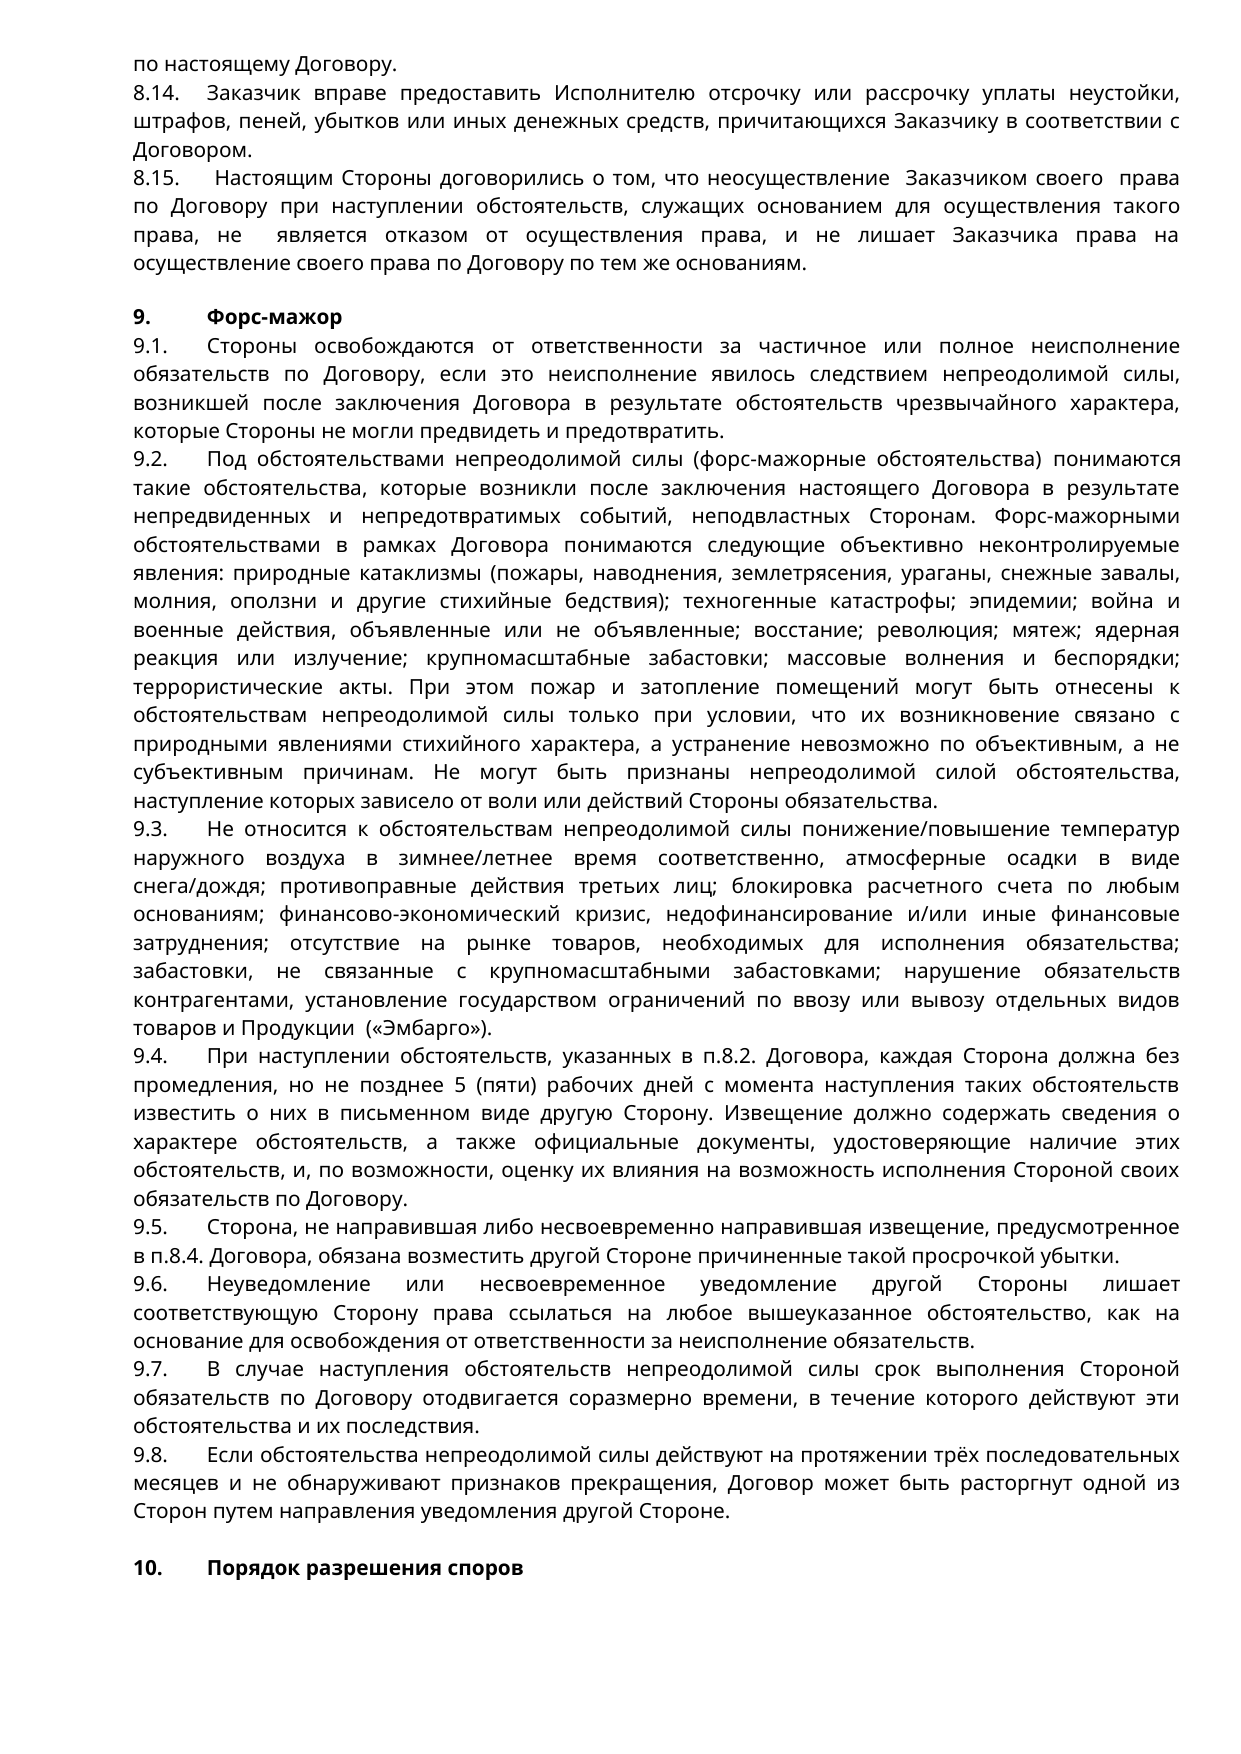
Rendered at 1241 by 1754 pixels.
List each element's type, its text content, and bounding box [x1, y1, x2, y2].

list В случае наступления обстоятельств непреодолимой силы срок выполнения Стороной обязательств по Договору отодвигается соразмерно времени, в течение которого действуют эти обстоятельства и их последствия. [133, 1354, 1181, 1440]
list Стороны освобождаются от ответственности за частичное или полное неисполнение обязательств по Договору, если это неисполнение явилось следствием непреодолимой силы, возникшей после заключения Договора в результате обстоятельств чрезвычайного характера, которые Стороны не могли предвидеть и предотвратить. [133, 331, 1181, 444]
list Неуведомление или несвоевременное уведомление другой Стороны лишает соответствующую Сторону права ссылаться на любое вышеуказанное обстоятельство, как на основание для освобождения от ответственности за неисполнение обязательств. [133, 1269, 1181, 1354]
subtitle Форс-мажор [133, 302, 1181, 331]
list Под обстоятельствами непреодолимой силы (форс-мажорные обстоятельства) понимаются такие обстоятельства, которые возникли после заключения настоящего Договора в результате непредвиденных и непредотвратимых событий, неподвластных Сторонам. Форс-мажорными обстоятельствами в рамках Договора понимаются следующие объективно неконтролируемые явления: природные катаклизмы (пожары, наводнения, землетрясения, ураганы, снежные завалы, молния, оползни и другие стихийные бедствия); техногенные катастрофы; эпидемии; война и военные действия, объявленные или не объявленные; восстание; революция; мятеж; ядерная реакция или излучение; крупномасштабные забастовки; массовые волнения и беспорядки; террористические акты. При этом пожар и затопление помещений могут быть отнесены к обстоятельствам непреодолимой силы только при условии, что их возникновение связано с природными явлениями стихийного характера, а устранение невозможно по объективным, а не субъективным причинам. Не могут быть признаны непреодолимой силой обстоятельства, наступление которых зависело от воли или действий Стороны обязательства. [133, 444, 1181, 814]
list Сторона, не направившая либо несвоевременно направившая извещение, предусмотренное в п.8.4. Договора, обязана возместить другой Стороне причиненные такой просрочкой убытки. [133, 1212, 1181, 1269]
list При наступлении обстоятельств, указанных в п.8.2. Договора, каждая Сторона должна без промедления, но не позднее 5 (пяти) рабочих дней с момента наступления таких обстоятельств известить о них в письменном виде другую Сторону. Извещение должно содержать сведения о характере обстоятельств, а также официальные документы, удостоверяющие наличие этих обстоятельств, и, по возможности, оценку их влияния на возможность исполнения Стороной своих обязательств по Договору. [133, 1042, 1181, 1212]
list Не относится к обстоятельствам непреодолимой силы понижение/повышение температур наружного воздуха в зимнее/летнее время соответственно, атмосферные осадки в виде снега/дождя; противоправные действия третьих лиц; блокировка расчетного счета по любым основаниям; финансово-экономический кризис, недофинансирование и/или иные финансовые затруднения; отсутствие на рынке товаров, необходимых для исполнения обязательства; забастовки, не связанные с крупномасштабными забастовками; нарушение обязательств контрагентами, установление государством ограничений по ввозу или вывозу отдельных видов товаров и Продукции («Эмбарго»). [133, 814, 1181, 1042]
list Если обстоятельства непреодолимой силы действуют на протяжении трёх последовательных месяцев и не обнаруживают признаков прекращения, Договор может быть расторгнут одной из Сторон путем направления уведомления другой Стороне. [133, 1440, 1181, 1525]
list Настоящим Стороны договорились о том, что неосуществление Заказчиком своего права по Договору при наступлении обстоятельств, служащих основанием для осуществления такого права, не является отказом от осуществления права, и не лишает Заказчика права на осуществление своего права по Договору по тем же основаниям. [133, 163, 1181, 277]
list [133, 49, 1181, 78]
subtitle Порядок разрешения споров [133, 1553, 1181, 1582]
list Заказчик вправе предоставить Исполнителю отсрочку или рассрочку уплаты неустойки, штрафов, пеней, убытков или иных денежных средств, причитающихся Заказчику в соответствии с Договором. [133, 78, 1181, 163]
